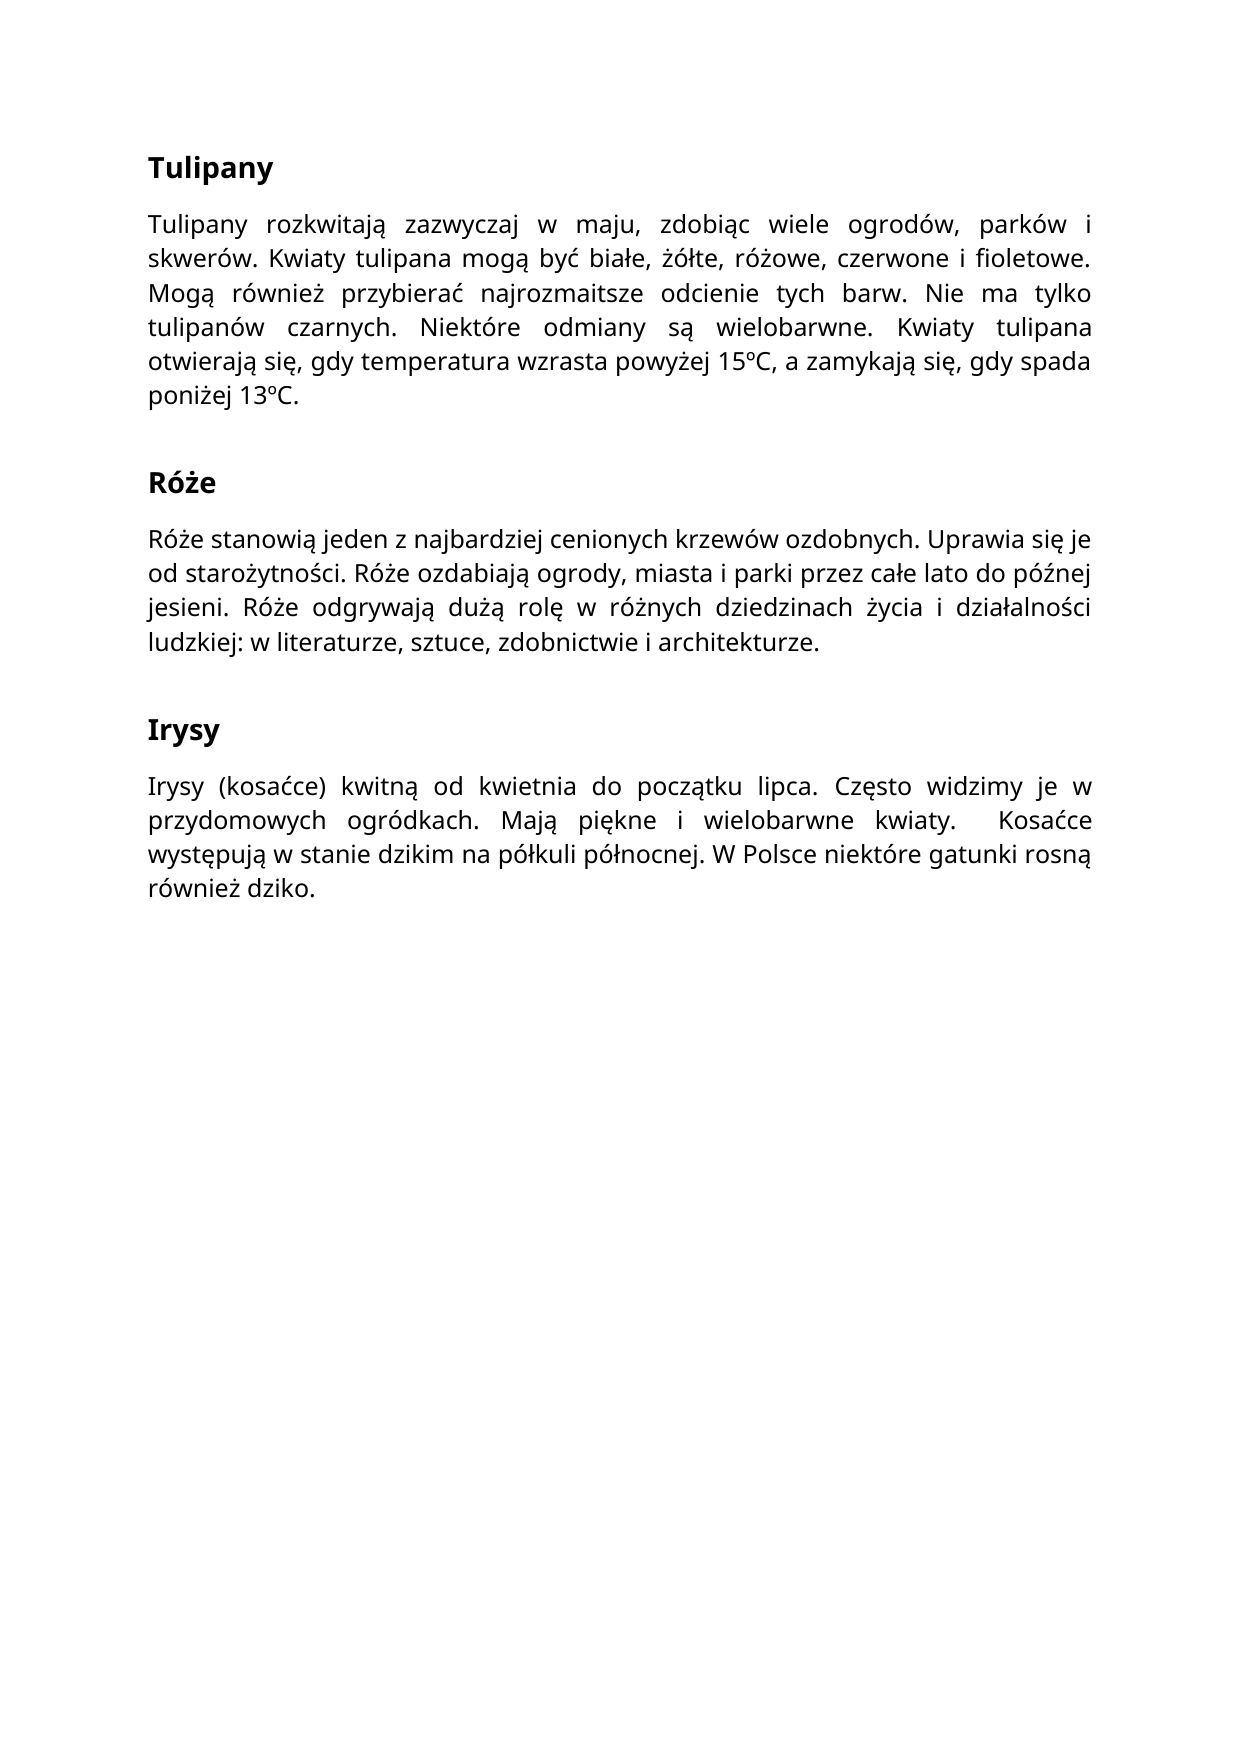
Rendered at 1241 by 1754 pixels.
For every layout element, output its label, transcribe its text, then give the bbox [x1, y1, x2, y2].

text Tulipany rozkwitają zazwyczaj w maju, zdobiąc wiele ogrodów, parków i skwerów. Kwiaty tulipana mogą być białe, żółte, różowe, czerwone i fioletowe. Mogą również przybierać najrozmaitsze odcienie tych barw. Nie ma tylko tulipanów czarnych. Niektóre odmiany są wielobarwne. Kwiaty tulipana otwierają się, gdy temperatura wzrasta powyżej 15ºC, a zamykają się, gdy spada poniżej 13ºC. [148, 207, 1093, 411]
text Róże [148, 462, 1093, 502]
text Irysy (kosaćce) kwitną od kwietnia do początku lipca. Często widzimy je w przydomowych ogródkach. Mają piękne i wielobarwne kwiaty. Kosaćce występują w stanie dzikim na półkuli północnej. W Polsce niektóre gatunki rosną również dziko. [148, 769, 1093, 905]
text Tulipany [148, 148, 1093, 187]
text Róże stanowią jeden z najbardziej cenionych krzewów ozdobnych. Uprawia się je od starożytności. Róże ozdabiają ogrody, miasta i parki przez całe lato do późnej jesieni. Róże odgrywają dużą rolę w różnych dziedzinach życia i działalności ludzkiej: w literaturze, sztuce, zdobnictwie i architekturze. [148, 522, 1093, 658]
text Irysy [148, 709, 1093, 749]
